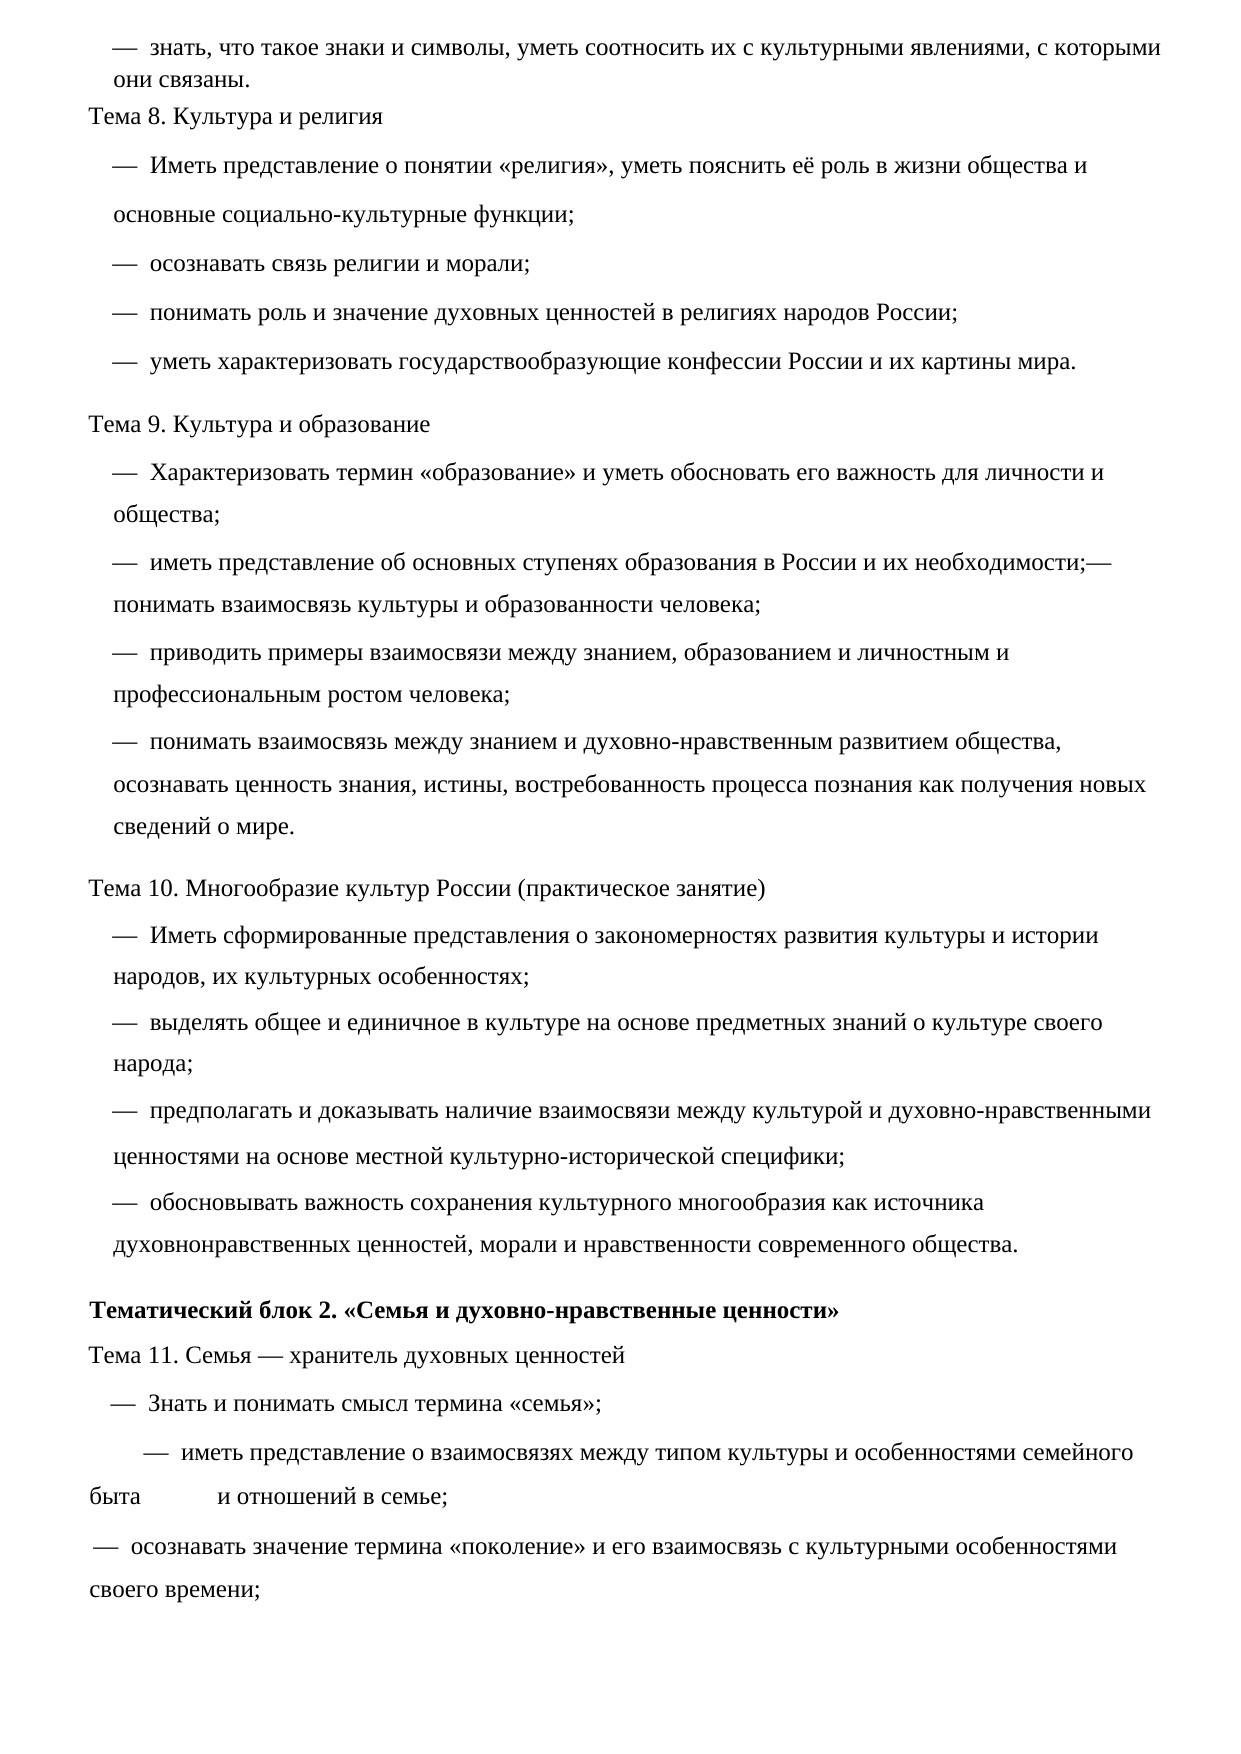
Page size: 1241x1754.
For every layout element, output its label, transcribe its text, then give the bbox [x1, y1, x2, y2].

text — уметь характеризовать государствообразующие конфессии России и их картины мира. [112, 346, 1167, 375]
text — Знать и понимать смысл термина «семья»; [69, 1388, 1172, 1417]
text — знать, что такое знаки и символы, уметь соотносить их с культурными явлениями, с которыми они связаны. [112, 32, 1167, 93]
text Тема 10. Многообразие культур России (практическое занятие) [88, 873, 1167, 902]
text Тема 11. Семья — хранитель духовных ценностей [88, 1340, 1167, 1369]
text — Иметь представление о понятии «религия», уметь пояснить её роль в жизни общества и основные социально-культурные функции; [112, 151, 1167, 228]
text — понимать взаимосвязь между знанием и духовно-нравственным развитием общества, осознавать ценность знания, истины, востребованность процесса познания как получения новых сведений о мире. [112, 726, 1167, 840]
text — понимать роль и значение духовных ценностей в религиях народов России; [112, 297, 1167, 326]
text — иметь представление об основных ступенях образования в России и их необходимости;— понимать взаимосвязь культуры и образованности человека; [112, 547, 1167, 618]
subtitle Тематический блок 2. «Семья и духовно-нравственные ценности» [89, 1295, 1172, 1323]
text — предполагать и доказывать наличие взаимосвязи между культурой и духовно-нравственными ценностями на основе местной культурно-исторической специфики; [112, 1095, 1167, 1170]
text — обосновывать важность сохранения культурного многообразия как источника духовнонравственных ценностей, морали и нравственности современного общества. [112, 1187, 1167, 1258]
text — иметь представление о взаимосвязях между типом культуры и особенностями семейного быта и отношений в семье; [88, 1437, 1167, 1511]
text Тема 8. Культура и религия [88, 101, 1167, 130]
text — осознавать значение термина «поколение» и его взаимосвязь с культурными особенностями своего времени; [88, 1531, 1167, 1603]
text — приводить примеры взаимосвязи между знанием, образованием и личностным и профессиональным ростом человека; [112, 637, 1167, 708]
text — Характеризовать термин «образование» и уметь обосновать его важность для личности и общества; [112, 457, 1167, 528]
text — выделять общее и единичное в культуре на основе предметных знаний о культуре своего народа; [112, 1007, 1167, 1077]
text — Иметь сформированные представления о закономерностях развития культуры и истории народов, их культурных особенностях; [112, 920, 1167, 990]
text Тема 9. Культура и образование [88, 409, 1167, 438]
text — осознавать связь религии и морали; [112, 248, 1167, 277]
